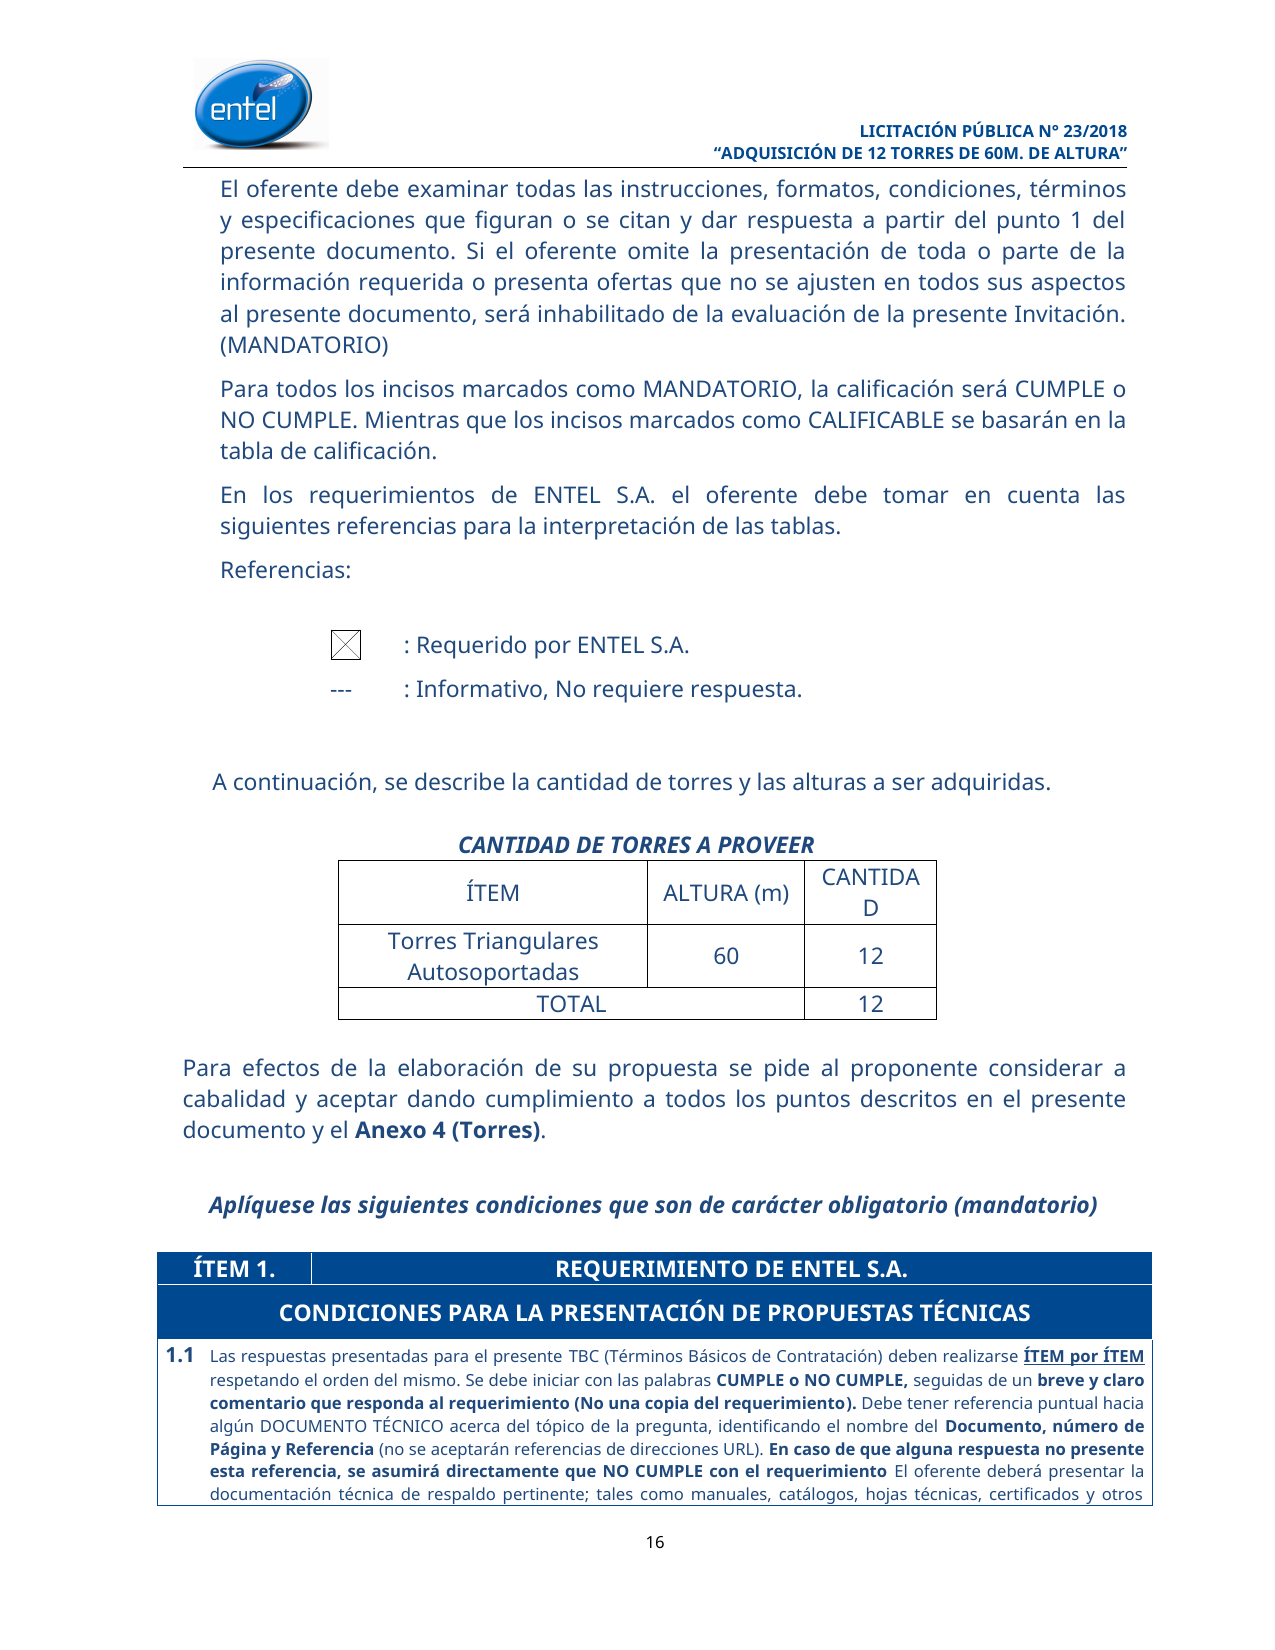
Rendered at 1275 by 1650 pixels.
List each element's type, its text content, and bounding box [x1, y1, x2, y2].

table_header CANTIDAD DE TORRES A PROVEER [219, 798, 1056, 1021]
list --- : Informativo, No requiere respuesta. [330, 672, 1127, 704]
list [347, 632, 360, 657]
text El oferente debe examinar todas las instrucciones, formatos, condiciones, términos y especificaciones que figuran o se citan y dar respuesta a partir del punto 1 del presente documento. Si el oferente omite la presentación de toda o parte de la información requerida o presenta ofertas que no se ajusten en todos sus aspectos al presente documento, será inhabilitado de la evaluación de la presente Invitación. (MANDATORIO) [220, 172, 1127, 360]
text Para efectos de la elaboración de su propuesta se pide al proponente considerar a cabalidad y aceptar dando cumplimiento a todos los puntos descritos en el presente documento y el Anexo 4 (Torres). [182, 1052, 1127, 1146]
list A continuación, se describe la cantidad de torres y las alturas a ser adquiridas. [212, 766, 1127, 797]
text En los requerimientos de ENTEL S.A. el oferente debe tomar en cuenta las siguientes referencias para la interpretación de las tablas. [220, 479, 1127, 541]
list : Requerido por ENTEL S.A. [361, 629, 1127, 660]
text Aplíquese las siguientes condiciones que son de carácter obligatorio (mandatorio) [182, 1189, 1127, 1221]
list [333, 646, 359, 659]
text Para todos los incisos marcados como MANDATORIO, la calificación será CUMPLE o NO CUMPLE. Mientras que los incisos marcados como CALIFICABLE se basarán en la tabla de calificación. [220, 372, 1127, 466]
table_header REQUERIMIENTO DE ENTEL S.A. [312, 1253, 1152, 1284]
text Referencias: [220, 554, 1127, 585]
table_header ÍTEM 1. [158, 1253, 311, 1284]
picture [194, 58, 330, 150]
table_cell CONDICIONES PARA LA PRESENTACIÓN DE PROPUESTAS TÉCNICAS [158, 1285, 1152, 1339]
